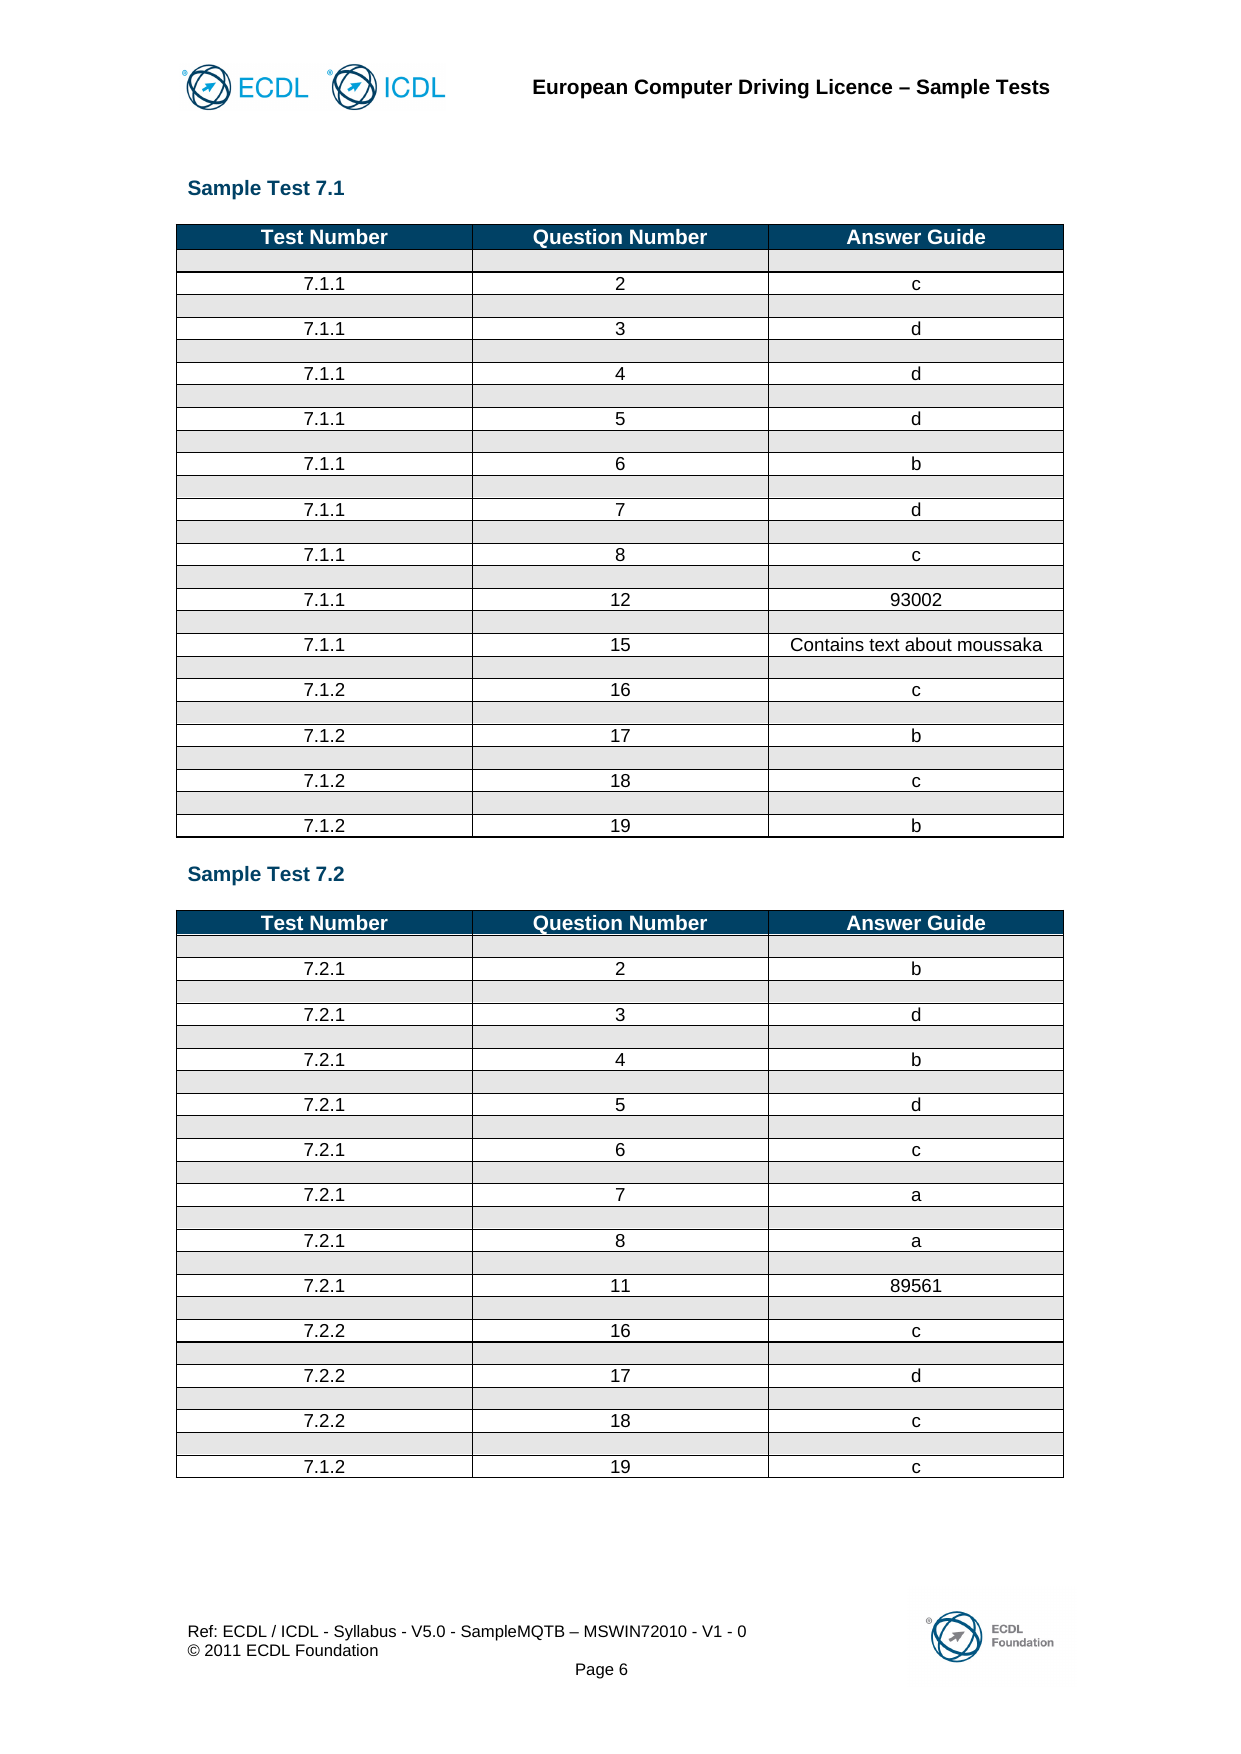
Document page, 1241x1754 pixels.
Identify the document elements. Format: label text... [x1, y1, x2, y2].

table_header Answer Guide [769, 225, 1063, 249]
table_cell 7.1.1 [177, 634, 472, 656]
table_cell [473, 936, 768, 957]
table_cell [769, 385, 1063, 407]
table_cell [177, 521, 472, 543]
table_cell 3 [473, 318, 768, 339]
table_header Test Number [177, 225, 472, 249]
table_cell [177, 1343, 472, 1364]
table_cell [769, 936, 1063, 957]
table_cell 7.2.1 [177, 1094, 472, 1115]
table_cell c [769, 679, 1063, 701]
table_cell [769, 747, 1063, 769]
table_cell [473, 1116, 768, 1138]
table_cell [177, 431, 472, 452]
table_cell 19 [473, 815, 768, 836]
table_cell 7.1.2 [177, 725, 472, 746]
table_cell 7.1.1 [177, 544, 472, 565]
table_cell 7.2.1 [177, 1139, 472, 1161]
table_cell 7.1.1 [177, 589, 472, 610]
table_cell [177, 981, 472, 1002]
text Sample Test 7.2 [187, 862, 1053, 886]
table_cell 17 [473, 725, 768, 746]
table_cell [769, 702, 1063, 723]
table_cell 7.1.2 [177, 815, 472, 836]
table_cell c [769, 273, 1063, 294]
table_cell 6 [473, 1139, 768, 1161]
table_cell [473, 1162, 768, 1183]
table_cell 4 [473, 363, 768, 384]
table_cell [769, 521, 1063, 543]
table_cell 5 [473, 1094, 768, 1115]
table_cell c [769, 1456, 1063, 1477]
table_cell 7.2.1 [177, 1049, 472, 1070]
table_cell [177, 1297, 472, 1319]
table_cell [473, 1343, 768, 1364]
table_cell [769, 1388, 1063, 1409]
table_cell [473, 521, 768, 543]
table_cell 19 [473, 1456, 768, 1477]
table_cell [177, 476, 472, 497]
table_cell 8 [473, 1230, 768, 1251]
table_cell b [769, 815, 1063, 836]
table_cell d [769, 363, 1063, 384]
table_cell 7.2.2 [177, 1410, 472, 1432]
table_cell [177, 1026, 472, 1048]
table_cell 7.2.1 [177, 1230, 472, 1251]
table_cell [769, 1433, 1063, 1454]
table_cell 4 [473, 1049, 768, 1070]
table_header Test Number [177, 911, 472, 934]
table_cell [473, 385, 768, 407]
table_cell 2 [473, 273, 768, 294]
table_cell [473, 1026, 768, 1048]
text Sample Test 7.1 [187, 176, 1053, 200]
table_cell [769, 611, 1063, 633]
table_cell [769, 431, 1063, 452]
table_cell [769, 657, 1063, 678]
table_cell 93002 [769, 589, 1063, 610]
table_cell 7.1.1 [177, 499, 472, 520]
picture [906, 1586, 1078, 1687]
table_header Question Number [473, 225, 768, 249]
table_cell [473, 250, 768, 271]
table_cell b [769, 453, 1063, 475]
table_cell 7 [473, 499, 768, 520]
table_cell [177, 340, 472, 362]
table_cell [177, 1071, 472, 1093]
table_cell [769, 1297, 1063, 1319]
table_cell c [769, 1139, 1063, 1161]
table_cell [769, 1207, 1063, 1228]
table_cell [177, 792, 472, 814]
table_cell a [769, 1230, 1063, 1251]
table_cell 7.2.1 [177, 1275, 472, 1296]
table_cell Contains text about moussaka [769, 634, 1063, 656]
table_cell 7.2.1 [177, 958, 472, 980]
table_cell [769, 792, 1063, 814]
table_cell c [769, 544, 1063, 565]
table_cell [473, 657, 768, 678]
table_cell 7.2.1 [177, 1004, 472, 1025]
table_cell 15 [473, 634, 768, 656]
table_cell b [769, 958, 1063, 980]
table_cell 7.1.1 [177, 318, 472, 339]
table_cell 18 [473, 770, 768, 791]
table_cell d [769, 1365, 1063, 1387]
table_cell c [769, 770, 1063, 791]
table_cell [769, 295, 1063, 317]
table_cell [473, 792, 768, 814]
table_cell [177, 611, 472, 633]
table_cell [473, 476, 768, 497]
table_cell [769, 1162, 1063, 1183]
table_cell 7.1.2 [177, 679, 472, 701]
table_cell [473, 1071, 768, 1093]
table_cell 7.1.1 [177, 273, 472, 294]
table_cell [177, 1388, 472, 1409]
table_cell [473, 1433, 768, 1454]
table_cell 8 [473, 544, 768, 565]
table_cell 7 [473, 1184, 768, 1206]
table_cell 17 [473, 1365, 768, 1387]
table_cell [473, 295, 768, 317]
table_cell [769, 250, 1063, 271]
table_cell 3 [473, 1004, 768, 1025]
table_cell 16 [473, 679, 768, 701]
table_cell 7.1.1 [177, 453, 472, 475]
table_cell [177, 702, 472, 723]
table_cell [177, 747, 472, 769]
table_cell [177, 1116, 472, 1138]
table_cell [473, 1388, 768, 1409]
table_cell 89561 [769, 1275, 1063, 1296]
table_cell 6 [473, 453, 768, 475]
table_cell 7.1.2 [177, 770, 472, 791]
table_cell [177, 936, 472, 957]
table_cell 7.2.2 [177, 1320, 472, 1341]
table_cell [177, 1433, 472, 1454]
table_cell [473, 611, 768, 633]
table_cell c [769, 1320, 1063, 1341]
table_cell [769, 1026, 1063, 1048]
table_cell [177, 250, 472, 271]
table_cell b [769, 725, 1063, 746]
table_cell [769, 1071, 1063, 1093]
table_cell c [769, 1410, 1063, 1432]
table_cell d [769, 1004, 1063, 1025]
table_header Question Number [473, 911, 768, 934]
table_cell [769, 476, 1063, 497]
table_cell [769, 1343, 1063, 1364]
table_cell [177, 385, 472, 407]
table_cell [177, 657, 472, 678]
table_cell 7.1.1 [177, 408, 472, 429]
table_cell 11 [473, 1275, 768, 1296]
table_header Answer Guide [769, 911, 1063, 934]
table_cell [473, 981, 768, 1002]
table_cell b [769, 1049, 1063, 1070]
table_cell 2 [473, 958, 768, 980]
table_cell [473, 1207, 768, 1228]
table_cell 7.1.2 [177, 1456, 472, 1477]
table_cell [177, 1207, 472, 1228]
table_cell [473, 1252, 768, 1274]
picture [179, 63, 446, 111]
table_cell [769, 1252, 1063, 1274]
table_cell [473, 702, 768, 723]
table_cell [177, 1252, 472, 1274]
table_cell [769, 1116, 1063, 1138]
table_cell [473, 1297, 768, 1319]
table_cell 18 [473, 1410, 768, 1432]
table_cell [473, 566, 768, 588]
table_cell [473, 340, 768, 362]
table_cell [177, 295, 472, 317]
table_cell 16 [473, 1320, 768, 1341]
table_cell [473, 747, 768, 769]
table_cell 12 [473, 589, 768, 610]
table_cell [177, 566, 472, 588]
table_cell a [769, 1184, 1063, 1206]
table_cell [177, 1162, 472, 1183]
table_cell d [769, 499, 1063, 520]
table_cell [769, 566, 1063, 588]
table_cell [769, 981, 1063, 1002]
table_cell [473, 431, 768, 452]
table_cell d [769, 318, 1063, 339]
table_cell d [769, 408, 1063, 429]
table_cell [769, 340, 1063, 362]
table_cell 7.2.1 [177, 1184, 472, 1206]
table_cell 7.2.2 [177, 1365, 472, 1387]
table_cell d [769, 1094, 1063, 1115]
table_cell 7.1.1 [177, 363, 472, 384]
table_cell 5 [473, 408, 768, 429]
